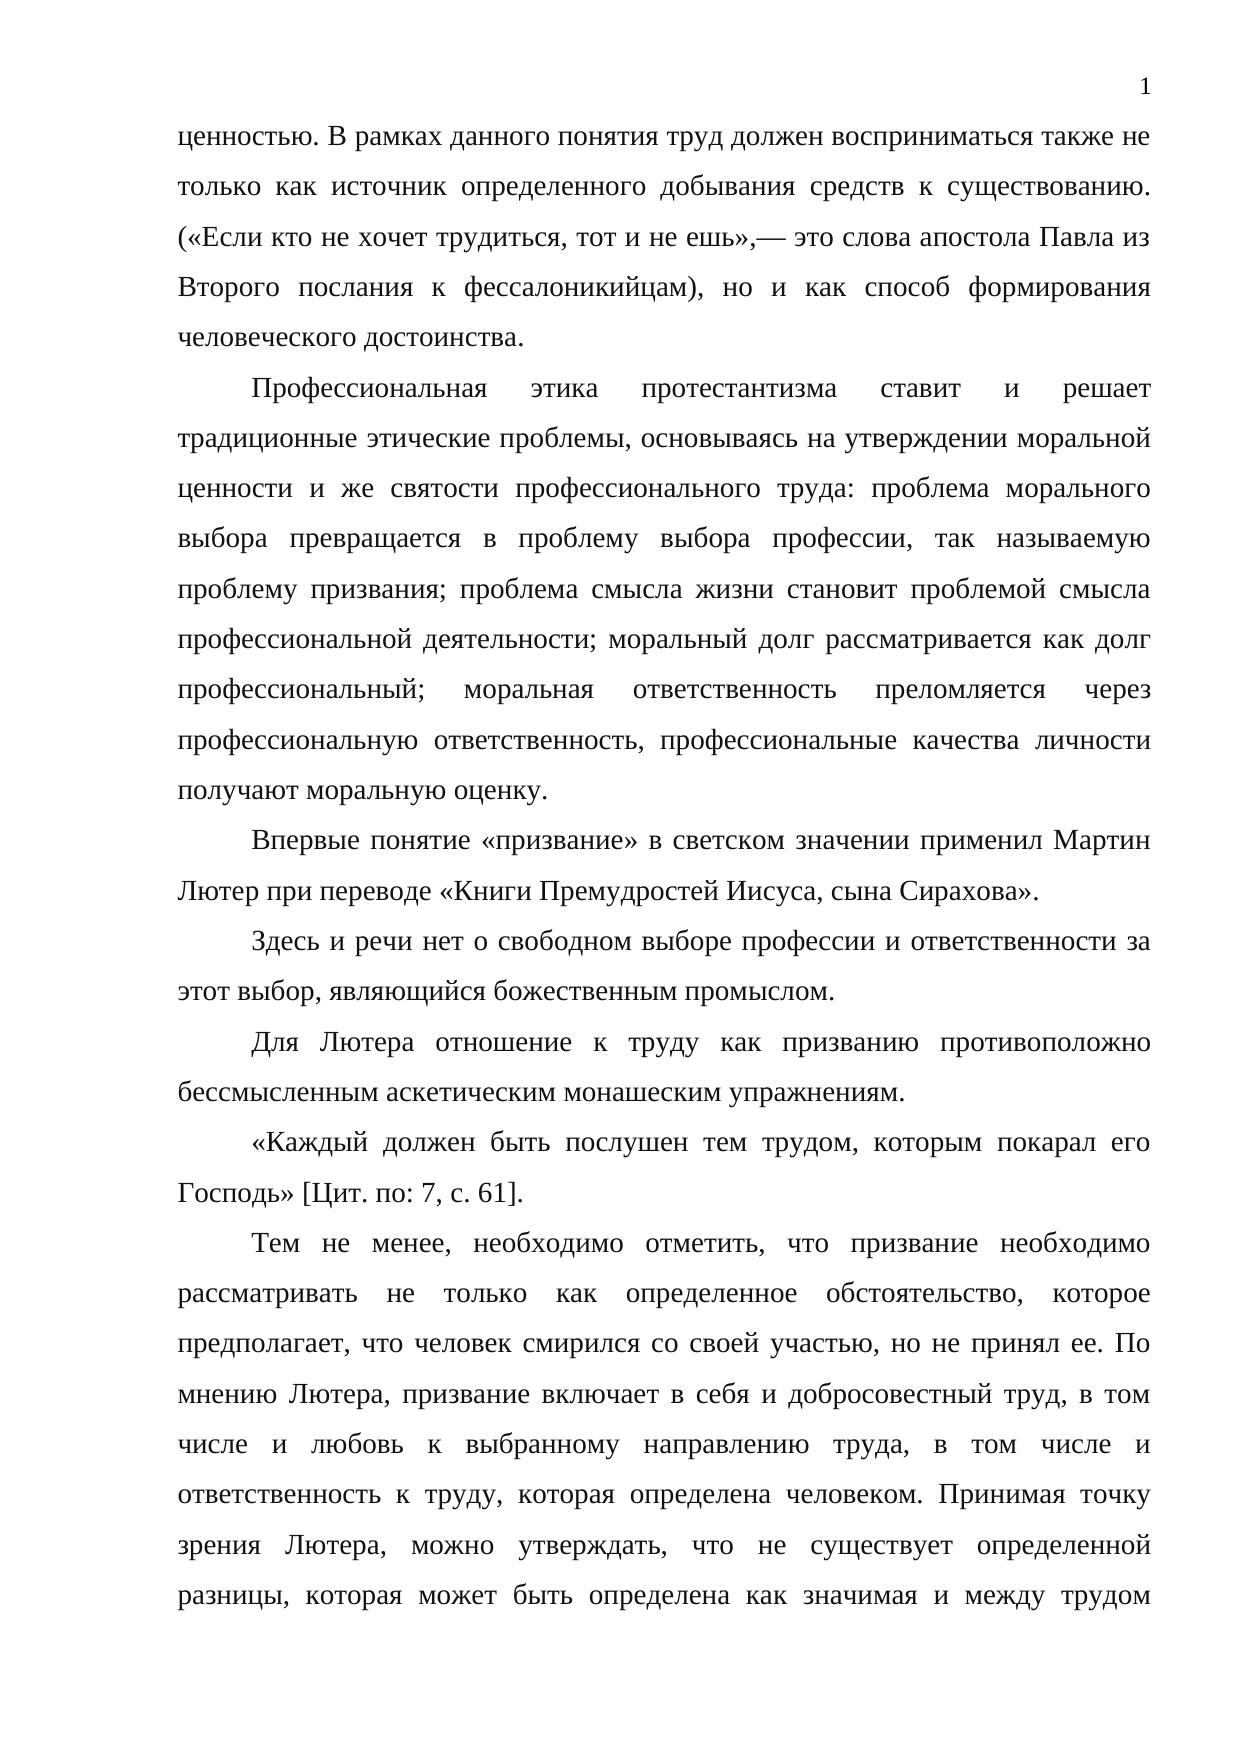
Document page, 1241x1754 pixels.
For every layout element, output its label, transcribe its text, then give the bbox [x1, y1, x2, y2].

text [177, 1225, 1152, 1611]
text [177, 118, 1152, 353]
text Впервые понятие «призвание» в светском значении применил Мартин Лютер при переводе «Книги Премудростей Иисуса, сына Сирахова». [177, 822, 1152, 906]
text Здесь и речи нет о свободном выборе профессии и ответственности за этот выбор, являющийся божественным промыслом. [177, 923, 1152, 1007]
text Для Лютера отношение к труду как призванию противоположно бессмысленным аскетическим монашеским упражнениям. [177, 1024, 1152, 1108]
text Профессиональная этика протестантизма ставит и решает традиционные этические проблемы, основываясь на утверждении моральной ценности и же святости профессионального труда: проблема морального выбора превращается в проблему выбора профессии, так называемую проблему призвания; проблема смысла жизни становит проблемой смысла профессиональной деятельности; моральный долг рассматривается как долг профессиональный; моральная ответственность преломляется через профессиональную ответственность, профессиональные качества личности получают моральную оценку. [177, 370, 1152, 806]
text «Каждый должен быть послушен тем трудом, которым покарал его Господь» [Цит. по: 7, с. 61]. [177, 1124, 1152, 1208]
